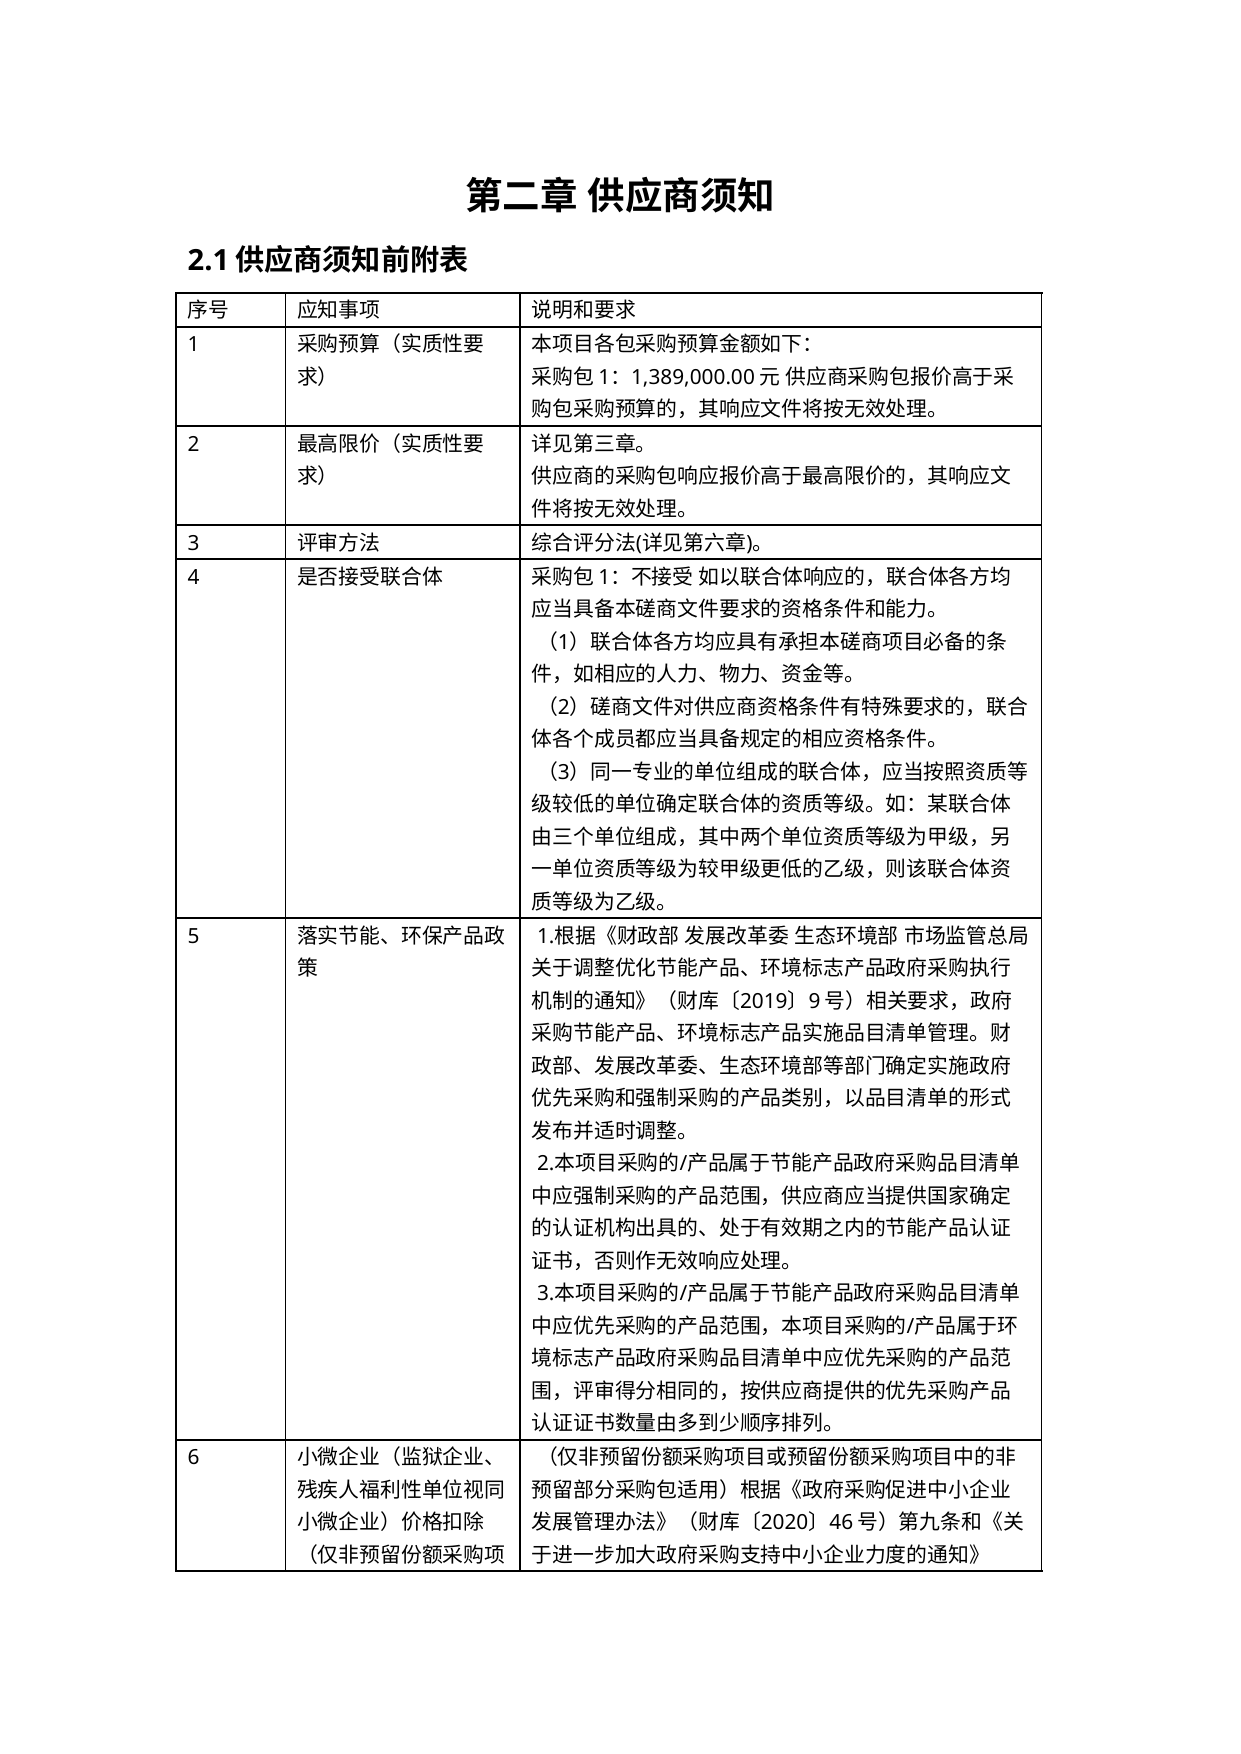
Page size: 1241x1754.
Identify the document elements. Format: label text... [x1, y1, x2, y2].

table_header 说明和要求 [521, 294, 1041, 326]
table_cell 评审方法 [286, 526, 519, 558]
table_cell 5 [177, 919, 285, 1439]
table_cell 综合评分法(详见第六章)。 [521, 526, 1041, 558]
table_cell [521, 1441, 1041, 1570]
table_cell 6 [177, 1441, 285, 1570]
table_cell 4 [177, 560, 285, 917]
table_cell 详见第三章。 供应商的采购包响应报价高于最高限价的，其响应文件将按无效处理。 [521, 427, 1041, 524]
table_cell 落实节能、环保产品政策 [286, 919, 519, 1439]
table_cell 采购包1：不接受 如以联合体响应的，联合体各方均应当具备本磋商文件要求的资格条件和能力。 （1）联合体各方均应具有承担本磋商项目必备的条件，如相应的人力、物力、资金等。 （2）磋商文件对供应商资格条件有特殊要求的，联合体各个成员都应当具备规定的相应资格条件。 （3）同一专业的单位组成的联合体，应当按照资质等级较低的单位确定联合体的资质等级。如：某联合体由三个单位组成，其中两个单位资质等级为甲级，另一单位资质等级为较甲级更低的乙级，则该联合体资质等级为乙级。 [521, 560, 1041, 917]
table_cell 1 [177, 328, 285, 425]
table_header 序号 [177, 294, 285, 326]
table_cell 最高限价（实质性要求） [286, 427, 519, 524]
table_cell 3 [177, 526, 285, 558]
table_header 应知事项 [286, 294, 519, 326]
table_cell 2 [177, 427, 285, 524]
table_cell 1.根据《财政部 发展改革委 生态环境部 市场监管总局关于调整优化节能产品、环境标志产品政府采购执行机制的通知》（财库〔2019〕9号）相关要求，政府采购节能产品、环境标志产品实施品目清单管理。财政部、发展改革委、生态环境部等部门确定实施政府优先采购和强制采购的产品类别，以品目清单的形式发布并适时调整。 2.本项目采购的/产品属于节能产品政府采购品目清单中应强制采购的产品范围，供应商应当提供国家确定的认证机构出具的、处于有效期之内的节能产品认证证书，否则作无效响应处理。 3.本项目采购的/产品属于节能产品政府采购品目清单中应优先采购的产品范围，本项目采购的/产品属于环境标志产品政府采购品目清单中应优先采购的产品范围，评审得分相同的，按供应商提供的优先采购产品认证证书数量由多到少顺序排列。 [521, 919, 1041, 1439]
text 2.1供应商须知前附表 [187, 227, 1053, 292]
table_cell 本项目各包采购预算金额如下： 采购包1：1,389,000.00元 供应商采购包报价高于采购包采购预算的，其响应文件将按无效处理。 [521, 328, 1041, 425]
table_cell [286, 1441, 519, 1570]
table_cell 采购预算（实质性要求） [286, 328, 519, 425]
table_cell 是否接受联合体 [286, 560, 519, 917]
text 第二章 供应商须知 [187, 162, 1053, 227]
